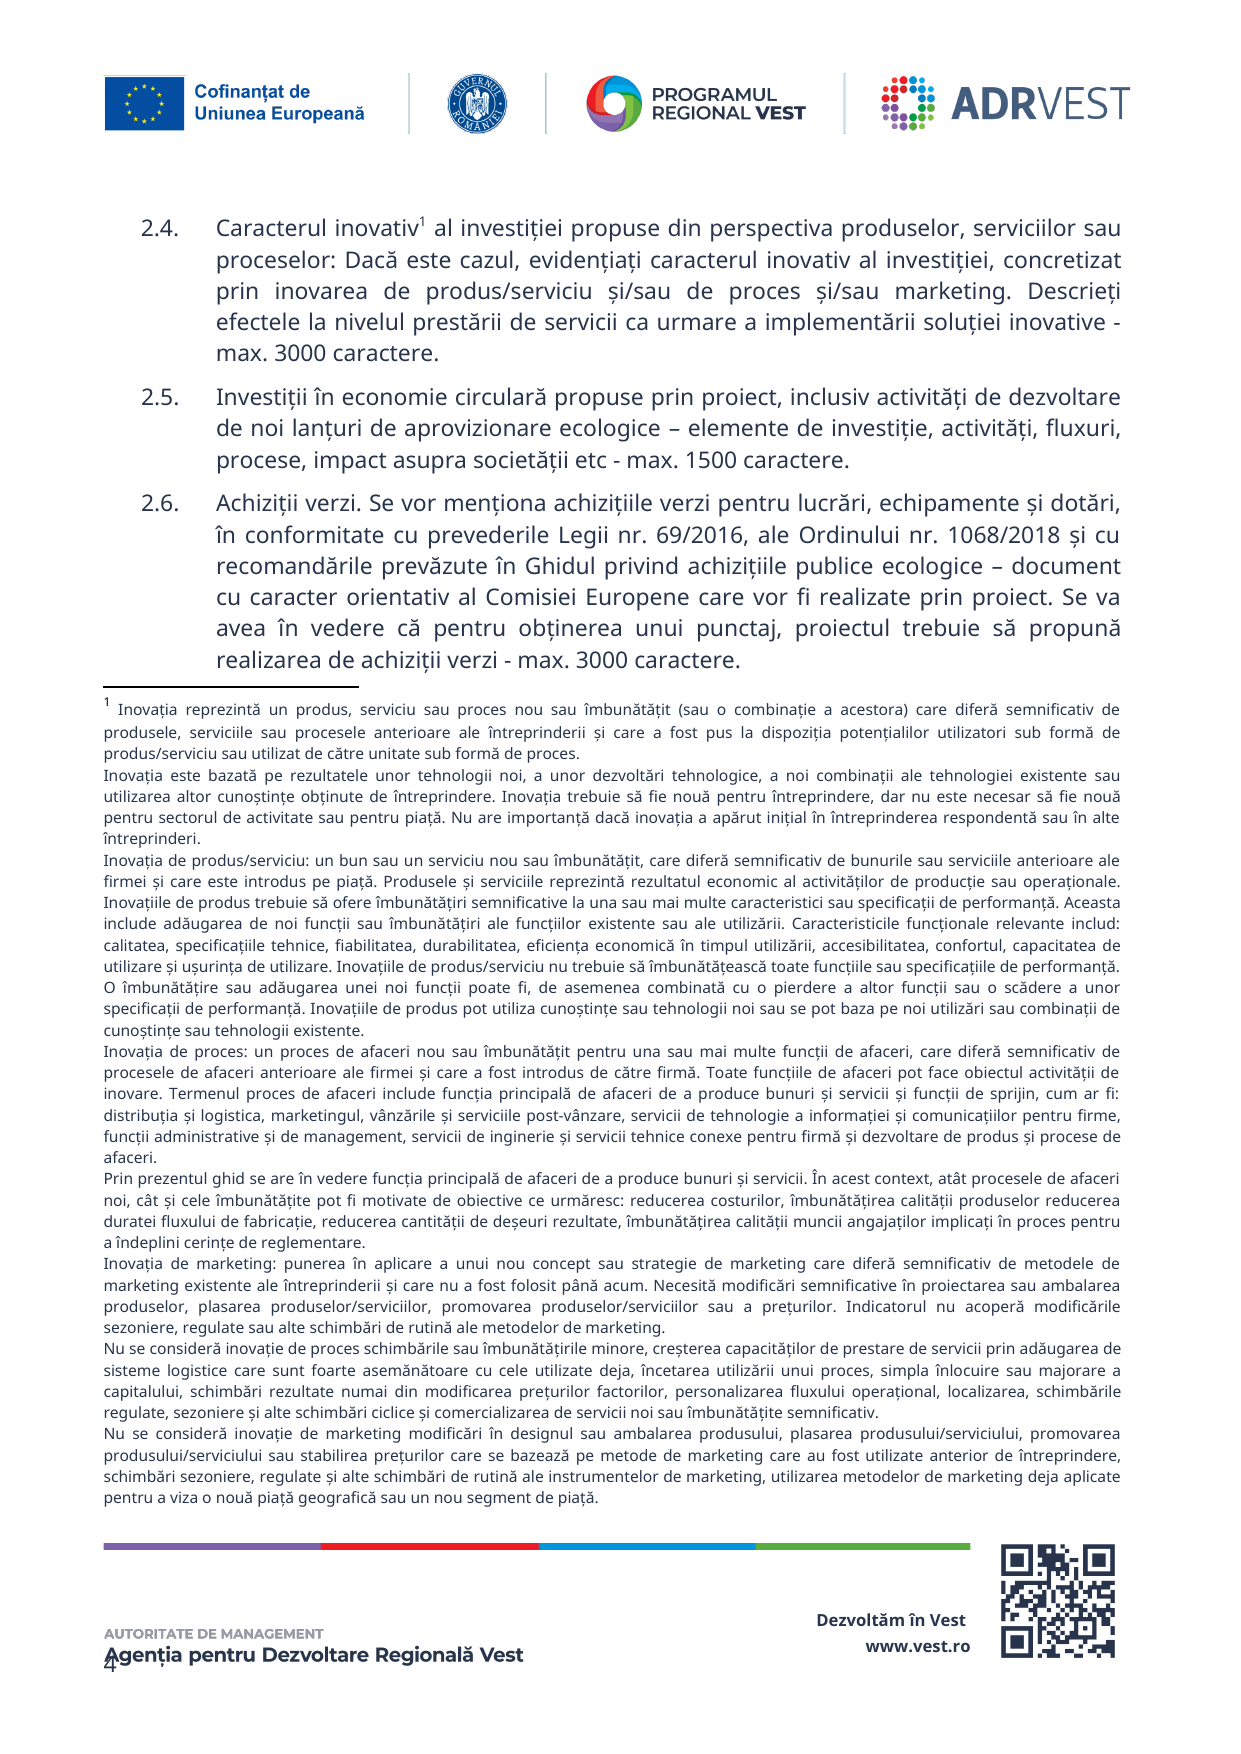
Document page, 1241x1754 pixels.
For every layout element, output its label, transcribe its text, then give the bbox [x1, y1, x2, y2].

list Investiții în economie circulară propuse prin proiect, inclusiv activități de dezvoltare de noi lanțuri de aprovizionare ecologice – elemente de investiție, activități, fluxuri, procese, impact asupra societății etc - max. 1500 caractere. [141, 381, 1122, 475]
list Achiziții verzi. Se vor menționa achizițiile verzi pentru lucrări, echipamente și dotări, în conformitate cu prevederile Legii nr. 69/2016, ale Ordinului nr. 1068/2018 și cu recomandările prevăzute în Ghidul privind achizițiile publice ecologice – document cu caracter orientativ al Comisiei Europene care vor fi realizate prin proiect. Se va avea în vedere că pentru obținerea unui punctaj, proiectul trebuie să propună realizarea de achiziții verzi - max. 3000 caractere. [141, 487, 1122, 675]
picture [103, 73, 1131, 134]
picture [992, 1536, 1123, 1667]
list Caracterul inovativ al investiției propuse din perspectiva produselor, serviciilor sau proceselor: Dacă este cazul, evidențiați caracterul inovativ al investiției, concretizat prin inovarea de produs/serviciu și/sau de proces și/sau marketing. Descrieți efectele la nivelul prestării de servicii ca urmare a implementării soluției inovative - max. 3000 caractere. [141, 212, 1122, 368]
